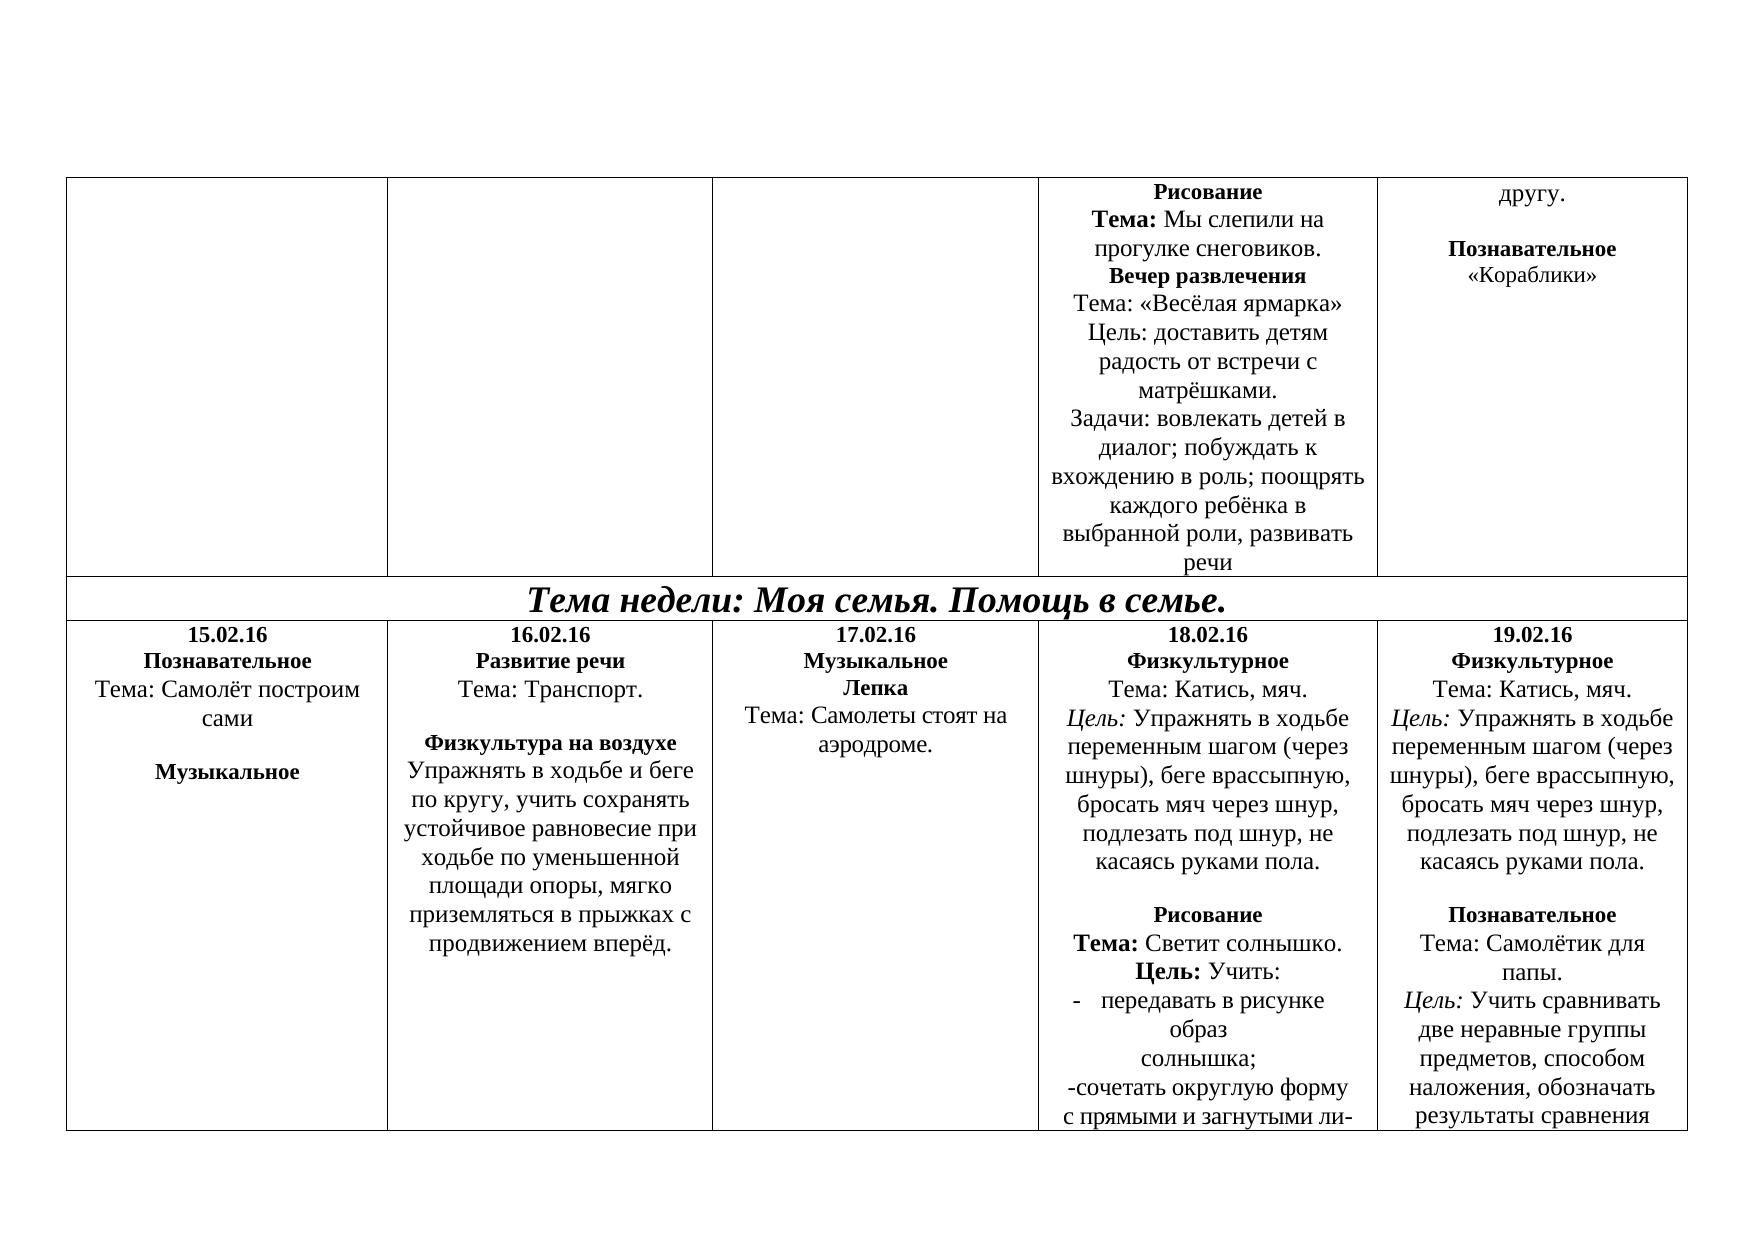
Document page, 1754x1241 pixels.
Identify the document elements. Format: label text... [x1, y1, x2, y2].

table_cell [713, 178, 1038, 576]
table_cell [67, 178, 387, 576]
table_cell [388, 621, 712, 1130]
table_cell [713, 621, 1038, 1130]
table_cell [1378, 621, 1687, 1130]
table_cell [67, 621, 387, 1130]
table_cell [1039, 621, 1377, 1130]
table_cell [1039, 178, 1377, 576]
table_cell Тема недели: Моя семья. Помощь в семье. [67, 577, 1687, 620]
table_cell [1378, 178, 1687, 576]
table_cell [388, 178, 712, 576]
